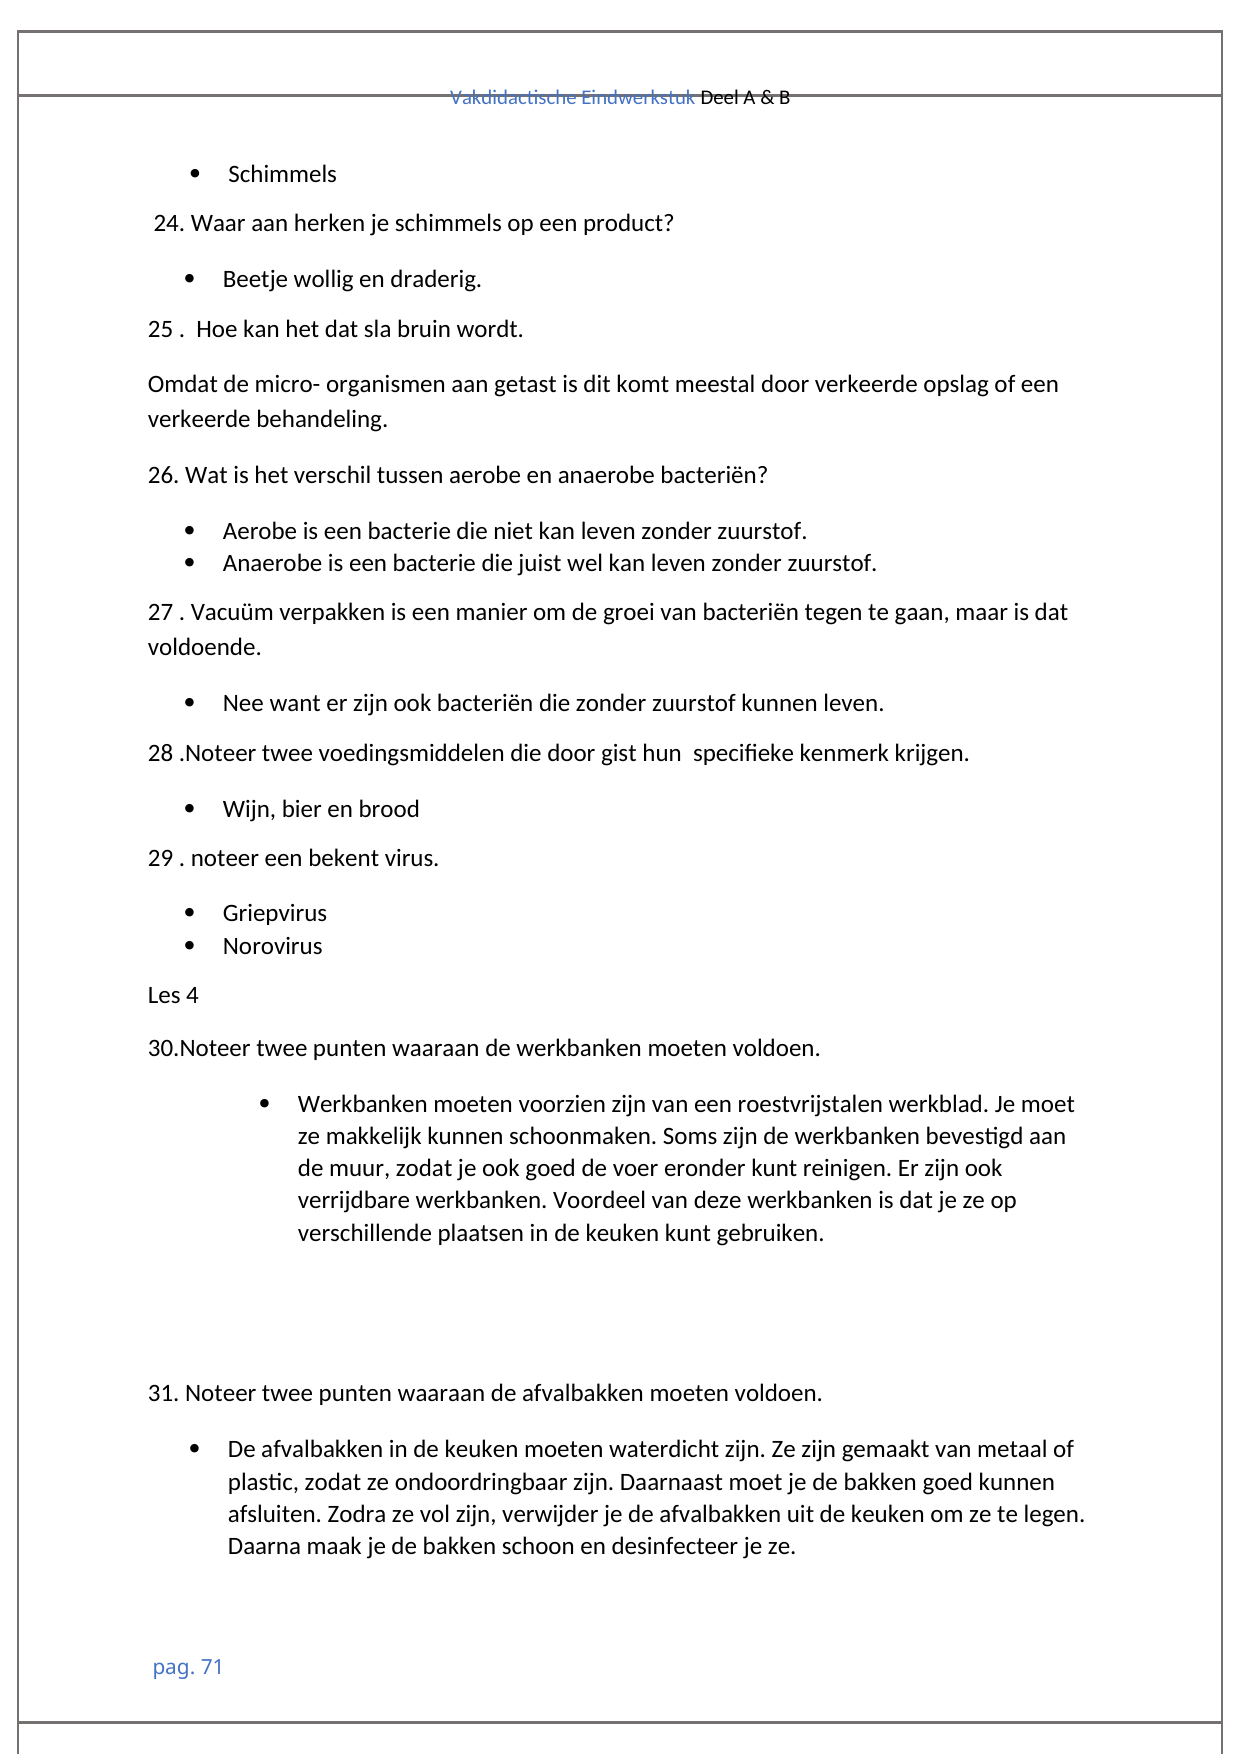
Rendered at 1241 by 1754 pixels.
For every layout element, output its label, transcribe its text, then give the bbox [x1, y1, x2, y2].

list Schimmels [191, 158, 1093, 189]
list Norovirus [185, 930, 1093, 960]
text 26. Wat is het verschil tussen aerobe en anaerobe bacteriën? [148, 459, 1093, 490]
text 24. Waar aan herken je schimmels op een product? [148, 207, 1093, 238]
list Aerobe is een bacterie die niet kan leven zonder zuurstof. [185, 515, 1093, 546]
text 28 .Noteer twee voedingsmiddelen die door gist hun specifieke kenmerk krijgen. [148, 737, 1093, 767]
text Les 4 [148, 979, 1093, 1009]
text 25 . Hoe kan het dat sla bruin wordt. [148, 313, 1093, 343]
list Nee want er zijn ook bacteriën die zonder zuurstof kunnen leven. [185, 687, 1093, 718]
list Griepvirus [185, 897, 1093, 928]
text 30.Noteer twee punten waaraan de werkbanken moeten voldoen. [148, 1032, 1093, 1062]
text 31. Noteer twee punten waaraan de afvalbakken moeten voldoen. [148, 1377, 1093, 1408]
text 29 . noteer een bekent virus. [148, 842, 1093, 872]
text Omdat de micro- organismen aan getast is dit komt meestal door verkeerde opslag of een verkeerde behandeling. [148, 368, 1093, 434]
list Anaerobe is een bacterie die juist wel kan leven zonder zuurstof. [185, 547, 1093, 578]
list Wijn, bier en brood [185, 793, 1093, 823]
list Werkbanken moeten voorzien zijn van een roestvrijstalen werkblad. Je moet ze makkelijk kunnen schoonmaken. Soms zijn de werkbanken bevestigd aan de muur, zodat je ook goed de voer eronder kunt reinigen. Er zijn ook verrijdbare werkbanken. Voordeel van deze werkbanken is dat je ze op verschillende plaatsen in de keuken kunt gebruiken. [260, 1088, 1093, 1247]
list De afvalbakken in de keuken moeten waterdicht zijn. Ze zijn gemaakt van metaal of plastic, zodat ze ondoordringbaar zijn. Daarnaast moet je de bakken goed kunnen afsluiten. Zodra ze vol zijn, verwijder je de afvalbakken uit de keuken om ze te legen. Daarna maak je de bakken schoon en desinfecteer je ze. [190, 1433, 1093, 1561]
text 27 . Vacuüm verpakken is een manier om de groei van bacteriën tegen te gaan, maar is dat voldoende. [148, 596, 1093, 662]
list Beetje wollig en draderig. [185, 263, 1093, 294]
